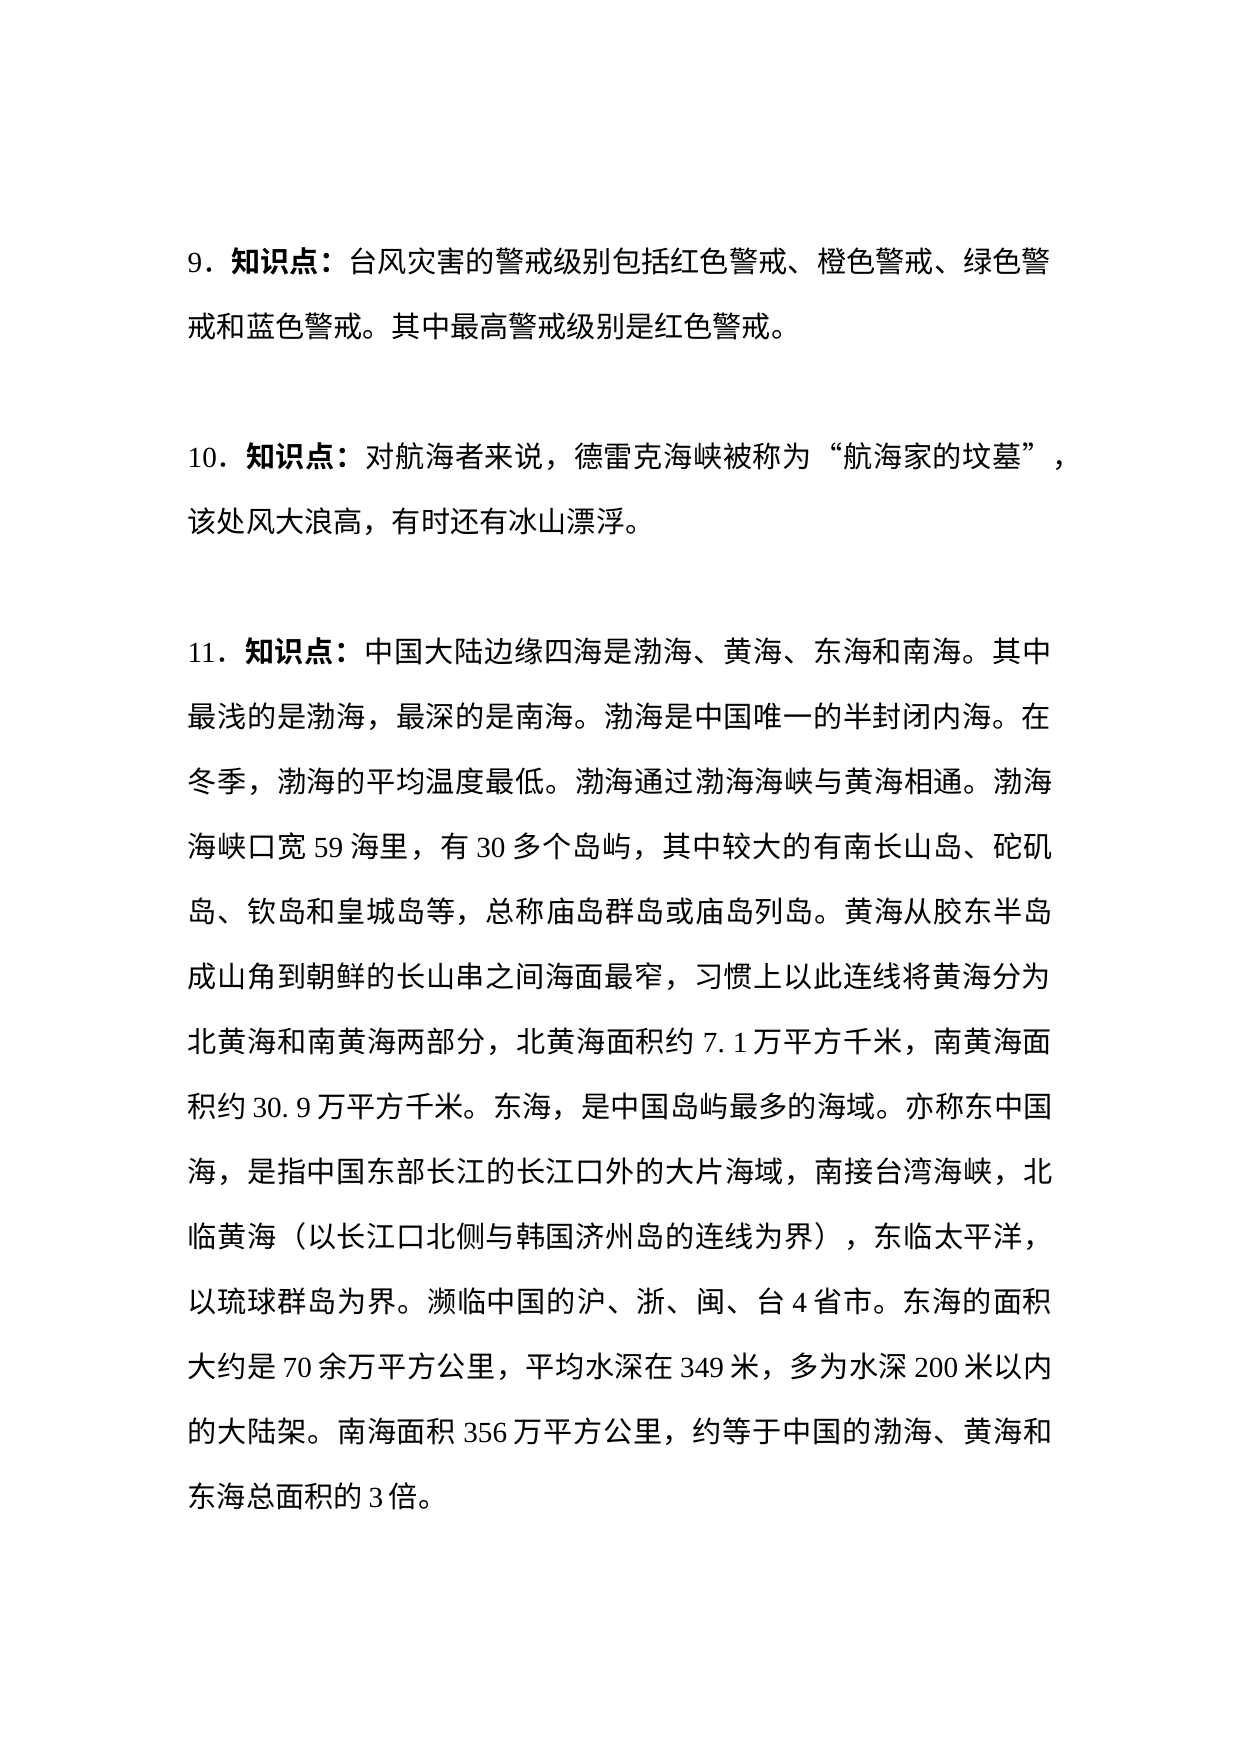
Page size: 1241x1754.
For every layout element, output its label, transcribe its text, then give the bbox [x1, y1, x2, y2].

list 知识点：中国大陆边缘四海是渤海、黄海、东海和南海。其中最浅的是渤海，最深的是南海。渤海是中国唯一的半封闭内海。在冬季，渤海的平均温度最低。渤海通过渤海海峡与黄海相通。渤海海峡口宽59海里，有30多个岛屿，其中较大的有南长山岛、砣矶岛、钦岛和皇城岛等，总称庙岛群岛或庙岛列岛。黄海从胶东半岛成山角到朝鲜的长山串之间海面最窄，习惯上以此连线将黄海分为北黄海和南黄海两部分，北黄海面积约7. 1万平方千米，南黄海面积约30. 9万平方千米。东海，是中国岛屿最多的海域。亦称东中国海，是指中国东部长江的长江口外的大片海域，南接台湾海峡，北临黄海（以长江口北侧与韩国济州岛的连线为界），东临太平洋，以琉球群岛为界。濒临中国的沪、浙、闽、台4省市。东海的面积大约是70余万平方公里，平均水深在349米，多为水深200米以内的大陆架。南海面积356万平方公里，约等于中国的渤海、黄海和东海总面积的3倍。 [187, 617, 1053, 1527]
list 知识点：对航海者来说，德雷克海峡被称为“航海家的坟墓”，该处风大浪高，有时还有冰山漂浮。 [187, 422, 1053, 552]
list 知识点：台风灾害的警戒级别包括红色警戒、橙色警戒、绿色警戒和蓝色警戒。其中最高警戒级别是红色警戒。 [187, 227, 1053, 357]
